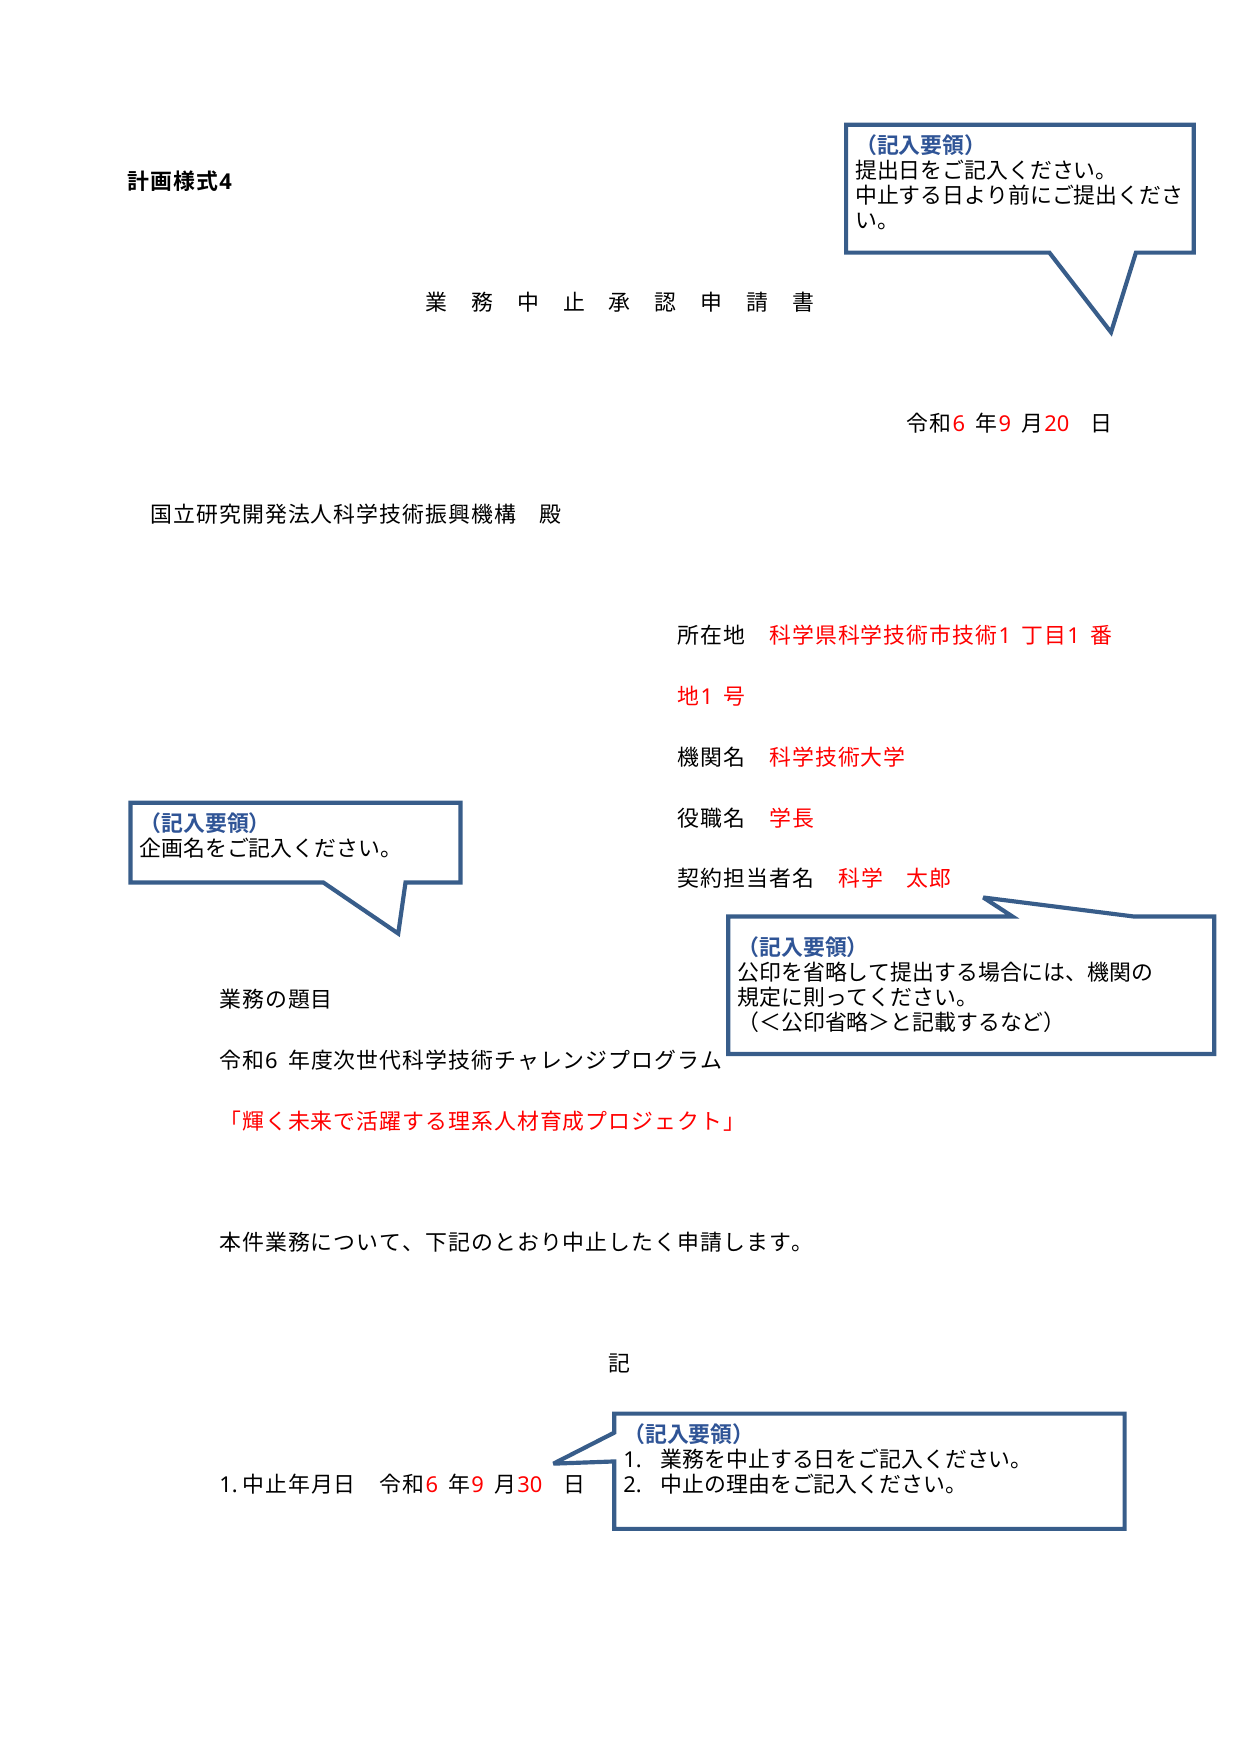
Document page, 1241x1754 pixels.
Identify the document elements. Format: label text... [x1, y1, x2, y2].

text 記 [127, 1332, 1113, 1392]
text 役職名 学長 [656, 786, 1113, 847]
text 業 務 中 止 承 認 申 請 書 [127, 271, 1106, 331]
text 令和6年度次世代科学技術チャレンジプログラム [196, 1028, 1113, 1089]
text 計画様式4 [127, 149, 844, 210]
text 業務の題目 [196, 968, 726, 1028]
text 1.中止年月日 令和6年9月30日 [196, 1453, 612, 1513]
text 国立研究開発法人科学技術振興機構 殿 [150, 483, 1113, 543]
text 契約担当者名 科学 太郎 [656, 847, 1113, 907]
text 本件業務について、下記のとおり中止したく申請します。 [150, 1210, 1113, 1271]
text 所在地 科学県科学技術市技術1丁目1番地1号 [656, 604, 1113, 725]
text 機関名 科学技術大学 [656, 725, 1113, 786]
text 令和6年9月20日 [127, 392, 1113, 453]
text 「輝く未来で活躍する理系人材育成プロジェクト」 [196, 1089, 1113, 1150]
